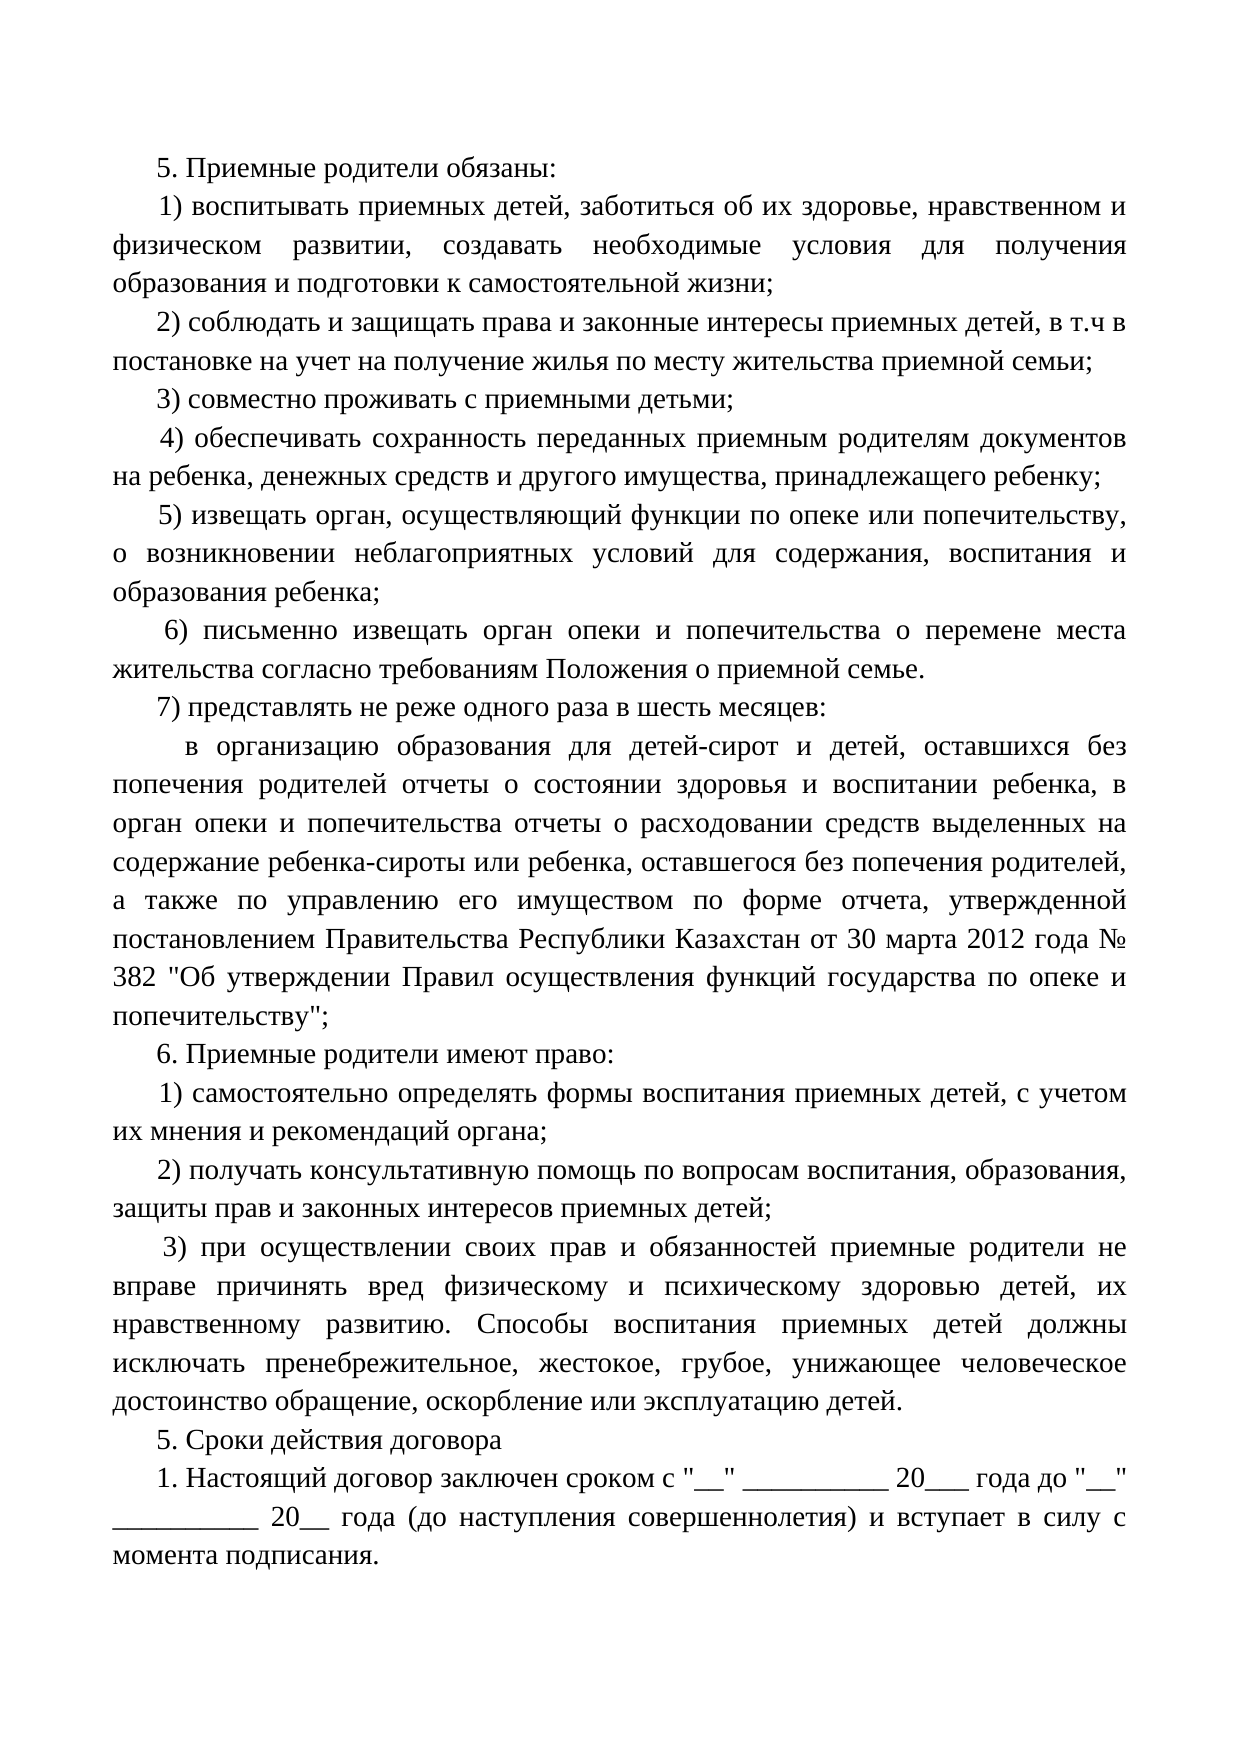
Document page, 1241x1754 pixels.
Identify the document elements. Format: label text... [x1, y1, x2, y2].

text 6. Приемные родители имеют право: [112, 1036, 1128, 1070]
text в организацию образования для детей-сирот и детей, оставшихся без попечения родителей отчеты о состоянии здоровья и воспитании ребенка, в орган опеки и попечительства отчеты о расходовании средств выделенных на содержание ребенка-сироты или ребенка, оставшегося без попечения родителей, а также по управлению его имуществом по форме отчета, утвержденной постановлением Правительства Республики Казахстан от 30 марта 2012 года № 382 "Об утверждении Правил осуществления функций государства по опеке и попечительству"; [112, 728, 1128, 1031]
text 3) совместно проживать с приемными детьми; [112, 381, 1128, 415]
text 7) представлять не реже одного раза в шесть месяцев: [112, 689, 1128, 723]
text 1) воспитывать приемных детей, заботиться об их здоровье, нравственном и физическом развитии, создавать необходимые условия для получения образования и подготовки к самостоятельной жизни; [112, 188, 1128, 299]
text 5. Сроки действия договора [112, 1422, 1128, 1455]
text 3) при осуществлении своих прав и обязанностей приемные родители не вправе причинять вред физическому и психическому здоровью детей, их нравственному развитию. Способы воспитания приемных детей должны исключать пренебрежительное, жестокое, грубое, унижающее человеческое достоинство обращение, оскорбление или эксплуатацию детей. [112, 1229, 1128, 1417]
text 1) самостоятельно определять формы воспитания приемных детей, с учетом их мнения и рекомендаций органа; [112, 1075, 1128, 1147]
text 6) письменно извещать орган опеки и попечительства о перемене места жительства согласно требованиям Положения о приемной семье. [112, 612, 1128, 684]
text 5) извещать орган, осуществляющий функции по опеке или попечительству, о возникновении неблагоприятных условий для содержания, воспитания и образования ребенка; [112, 497, 1128, 607]
text 1. Настоящий договор заключен сроком с "__" __________ 20___ года до "__" __________ 20__ года (до наступления совершеннолетия) и вступает в силу с момента подписания. [112, 1460, 1128, 1571]
text 2) получать консультативную помощь по вопросам воспитания, образования, защиты прав и законных интересов приемных детей; [112, 1152, 1128, 1224]
text 2) соблюдать и защищать права и законные интересы приемных детей, в т.ч в постановке на учет на получение жилья по месту жительства приемной семьи; [112, 304, 1128, 376]
text 5. Приемные родители обязаны: [112, 150, 1128, 183]
text 4) обеспечивать сохранность переданных приемным родителям документов на ребенка, денежных средств и другого имущества, принадлежащего ребенку; [112, 420, 1128, 492]
